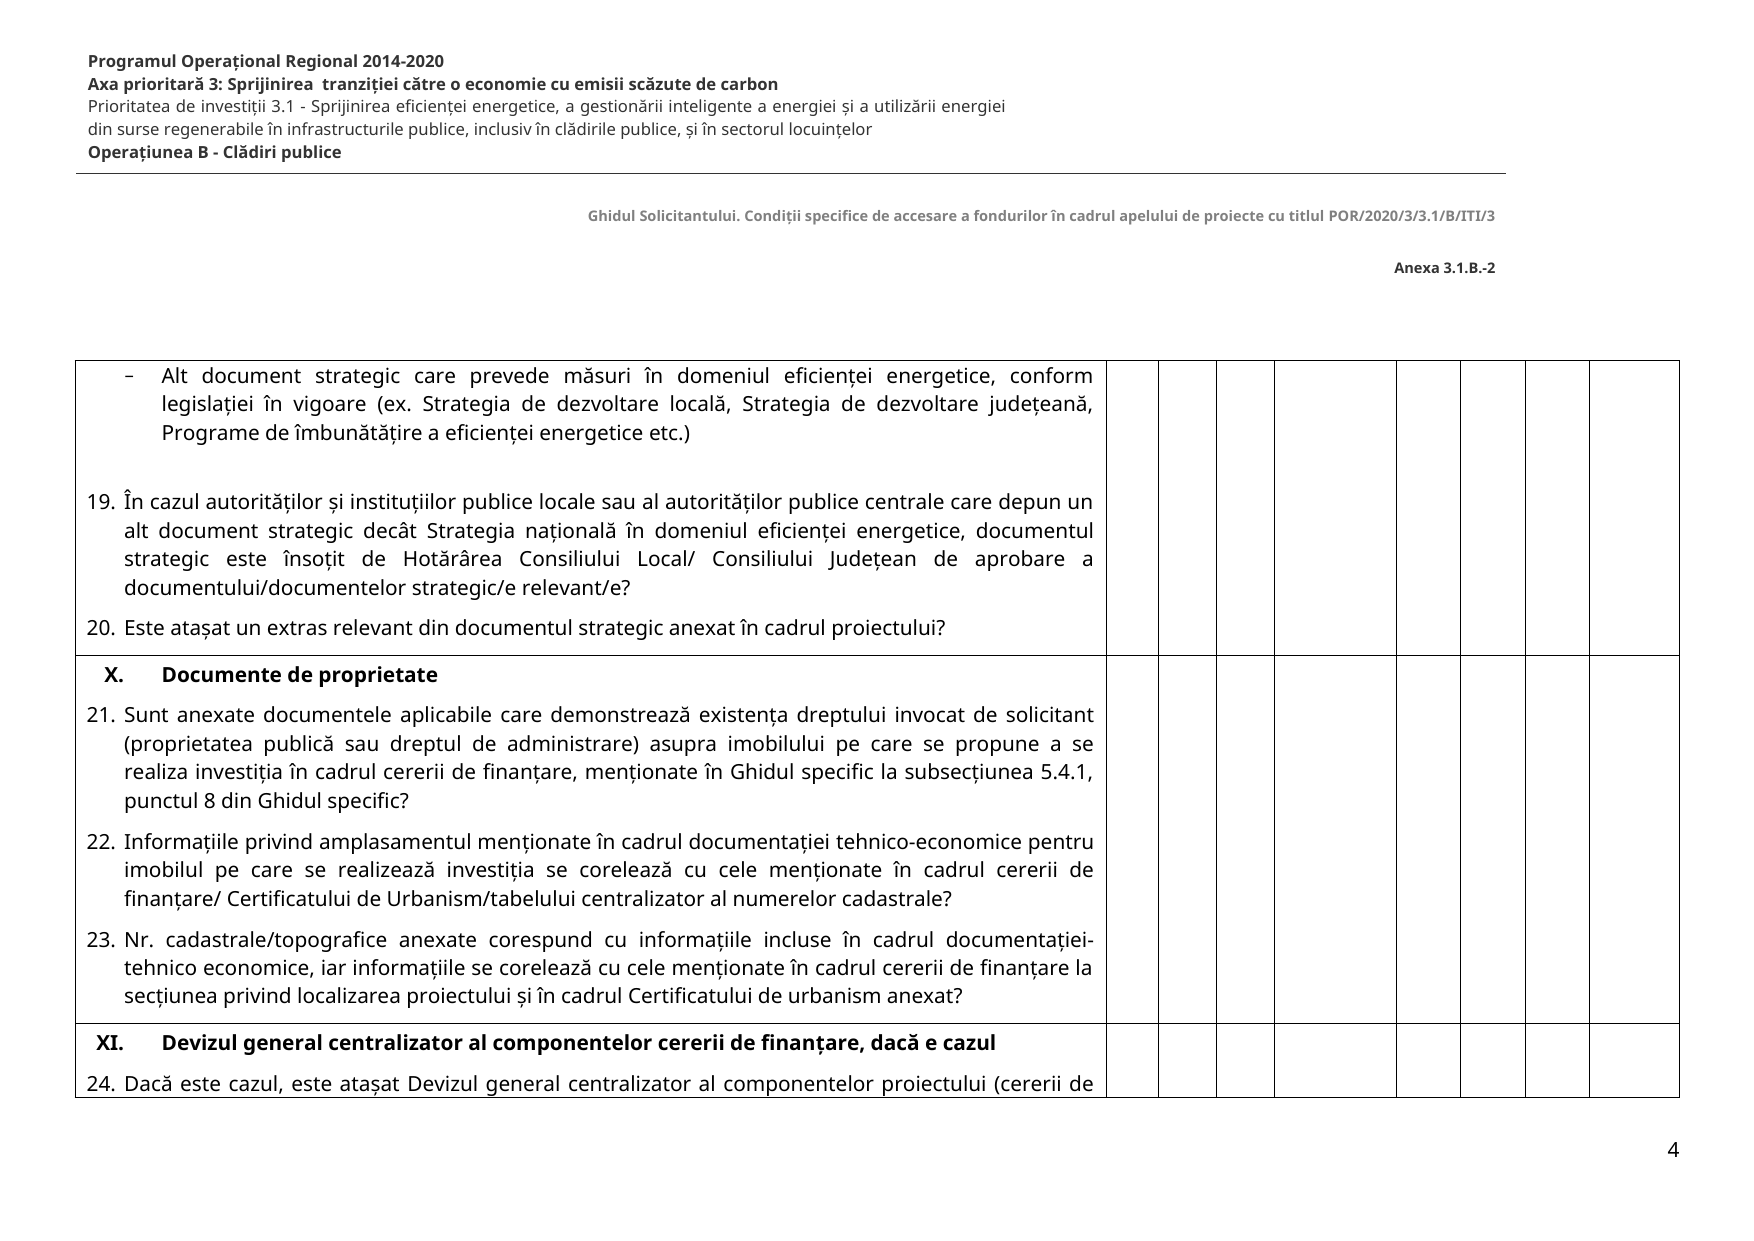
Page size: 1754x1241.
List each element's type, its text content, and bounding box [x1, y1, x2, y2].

table_cell [1217, 361, 1274, 654]
table_cell [1159, 1024, 1216, 1097]
table_cell [1107, 656, 1158, 1022]
table_cell [1526, 361, 1589, 654]
table_cell [1397, 361, 1460, 654]
table_cell [1526, 656, 1589, 1022]
table_cell [1275, 656, 1396, 1022]
table_cell [1590, 1024, 1679, 1097]
table_cell [1526, 1024, 1589, 1097]
table_cell [1159, 656, 1216, 1022]
table_cell [1275, 361, 1396, 654]
table_cell [1461, 656, 1525, 1022]
table_cell [1217, 656, 1274, 1022]
table_cell [1107, 361, 1158, 654]
table_cell Documente de proprietate Sunt anexate documentele aplicabile care demonstrează existența dreptului invocat de solicitant (proprietatea publică sau dreptul de administrare) asupra imobilului pe care se propune a se realiza investiția în cadrul cererii de finanțare, menționate în Ghidul specific la subsecțiunea 5.4.1, punctul 8 din Ghidul specific? Informațiile privind amplasamentul menţionate în cadrul documentației tehnico-economice pentru imobilul pe care se realizează investiția se corelează cu cele menționate în cadrul cererii de finanțare/ Certificatului de Urbanism/tabelului centralizator al numerelor cadastrale? Nr. cadastrale/topografice anexate corespund cu informațiile incluse în cadrul documentației-tehnico economice, iar informațiile se corelează cu cele menționate în cadrul cererii de finanțare la secțiunea privind localizarea proiectului și în cadrul Certificatului de urbanism anexat? [76, 656, 1106, 1022]
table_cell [76, 1024, 1106, 1097]
table_cell [1590, 656, 1679, 1022]
table_cell [1275, 1024, 1396, 1097]
table_cell [1461, 361, 1525, 654]
table_cell [1397, 1024, 1460, 1097]
table_cell [1159, 361, 1216, 654]
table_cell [76, 361, 1106, 654]
table_cell [1217, 1024, 1274, 1097]
table_cell [1397, 656, 1460, 1022]
table_cell [1461, 1024, 1525, 1097]
table_cell [1590, 361, 1679, 654]
table_cell [1107, 1024, 1158, 1097]
